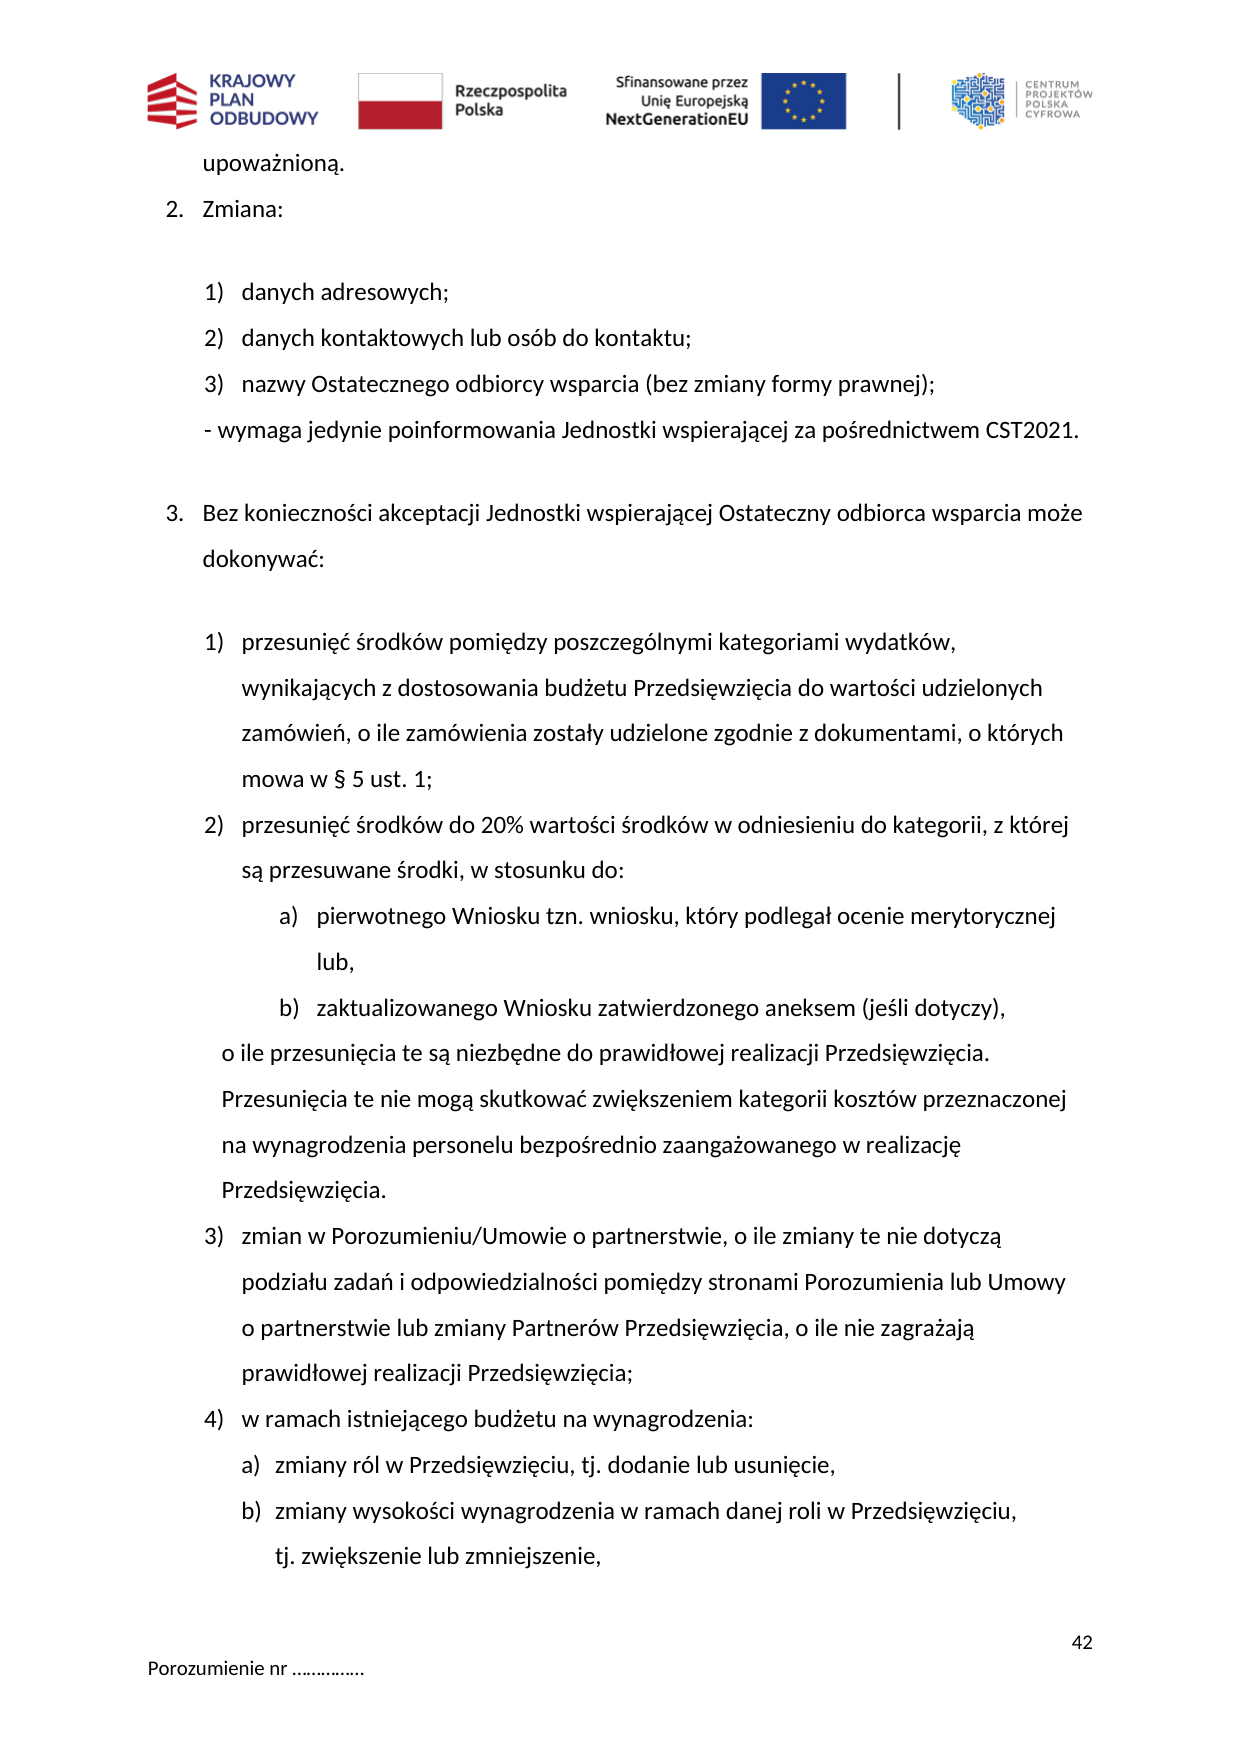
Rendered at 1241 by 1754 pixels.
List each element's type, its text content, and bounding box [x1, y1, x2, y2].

list danych kontaktowych lub osób do kontaktu; [204, 322, 1093, 353]
list przesunięć środków pomiędzy poszczególnymi kategoriami wydatków, wynikających z dostosowania budżetu Przedsięwzięcia do wartości udzielonych zamówień, o ile zamówienia zostały udzielone zgodnie z dokumentami, o których mowa w § 5 ust. 1; [204, 626, 1093, 794]
list zaktualizowanego Wniosku zatwierdzonego aneksem (jeśli dotyczy), [279, 992, 1093, 1022]
list zmian w Porozumieniu/Umowie o partnerstwie, o ile zmiany te nie dotyczą podziału zadań i odpowiedzialności pomiędzy stronami Porozumienia lub Umowy o partnerstwie lub zmiany Partnerów Przedsięwzięcia, o ile nie zagrażają prawidłowej realizacji Przedsięwzięcia; [204, 1220, 1093, 1388]
text - wymaga jedynie poinformowania Jednostki wspierającej za pośrednictwem CST2021. [204, 414, 1093, 444]
list Zmiana: [165, 193, 1093, 224]
list nazwy Ostatecznego odbiorcy wsparcia (bez zmiany formy prawnej); [204, 368, 1093, 398]
list zmiany wysokości wynagrodzenia w ramach danej roli w Przedsięwzięciu, tj. zwiększenie lub zmniejszenie, [241, 1495, 1093, 1571]
list przesunięć środków do 20% wartości środków w odniesieniu do kategorii, z której są przesuwane środki, w stosunku do: [204, 809, 1093, 885]
list danych adresowych; [204, 277, 1093, 307]
picture [147, 73, 1093, 130]
list w ramach istniejącego budżetu na wynagrodzenia: [204, 1403, 1093, 1434]
list Bez konieczności akceptacji Jednostki wspierającej Ostateczny odbiorca wsparcia może dokonywać: [165, 497, 1093, 573]
text o ile przesunięcia te są niezbędne do prawidłowej realizacji Przedsięwzięcia. Przesunięcia te nie mogą skutkować zwiększeniem kategorii kosztów przeznaczonej na wynagrodzenia personelu bezpośrednio zaangażowanego w realizację Przedsięwzięcia. [221, 1037, 1093, 1205]
list zmiany ról w Przedsięwzięciu, tj. dodanie lub usunięcie, [241, 1449, 1093, 1479]
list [165, 148, 1093, 178]
list pierwotnego Wniosku tzn. wniosku, który podlegał ocenie merytorycznej lub, [279, 900, 1093, 977]
